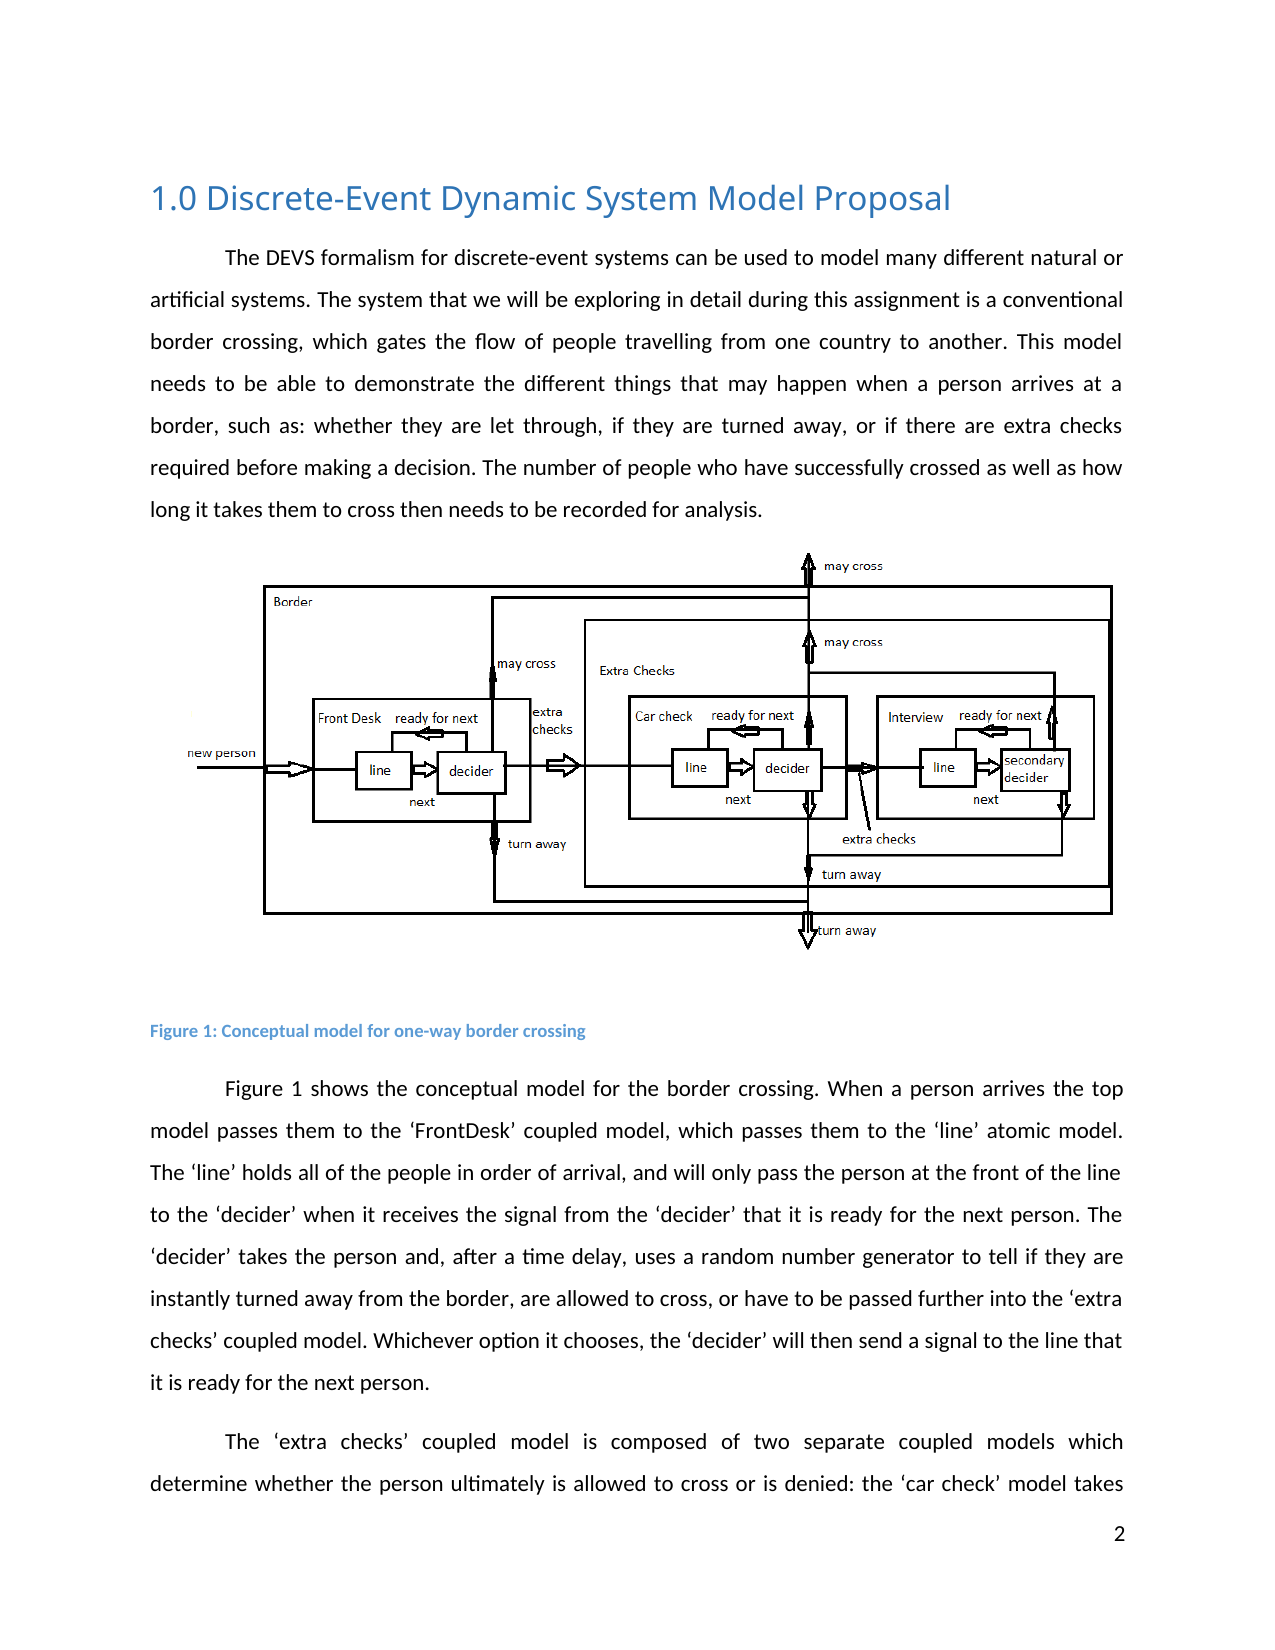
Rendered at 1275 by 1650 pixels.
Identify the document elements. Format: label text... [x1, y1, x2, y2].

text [150, 1427, 1125, 1497]
text Figure 1 shows the conceptual model for the border crossing. When a person arrives the top model passes them to the ‘FrontDesk’ coupled model, which passes them to the ‘line’ atomic model. The ‘line’ holds all of the people in order of arrival, and will only pass the person at the front of the line to the ‘decider’ when it receives the signal from the ‘decider’ that it is ready for the next person. The ‘decider’ takes the person and, after a time delay, uses a random number generator to tell if they are instantly turned away from the border, are allowed to cross, or have to be passed further into the ‘extra checks’ coupled model. Whichever option it chooses, the ‘decider’ will then send a signal to the line that it is ready for the next person. [150, 1074, 1125, 1396]
text Figure 1: Conceptual model for one-way border crossing [150, 1019, 1125, 1042]
text The DEVS formalism for discrete-event systems can be used to model many different natural or artificial systems. The system that we will be exploring in detail during this assignment is a conventional border crossing, which gates the flow of people travelling from one country to another. This model needs to be able to demonstrate the different things that may happen when a person arrives at a border, such as: whether they are let through, if they are turned away, or if there are extra checks required before making a decision. The number of people who have successfully crossed as well as how long it takes them to cross then needs to be recorded for analysis. [150, 243, 1125, 523]
picture [150, 553, 1125, 989]
subtitle 1.0 Discrete-Event Dynamic System Model Proposal [150, 175, 1125, 220]
